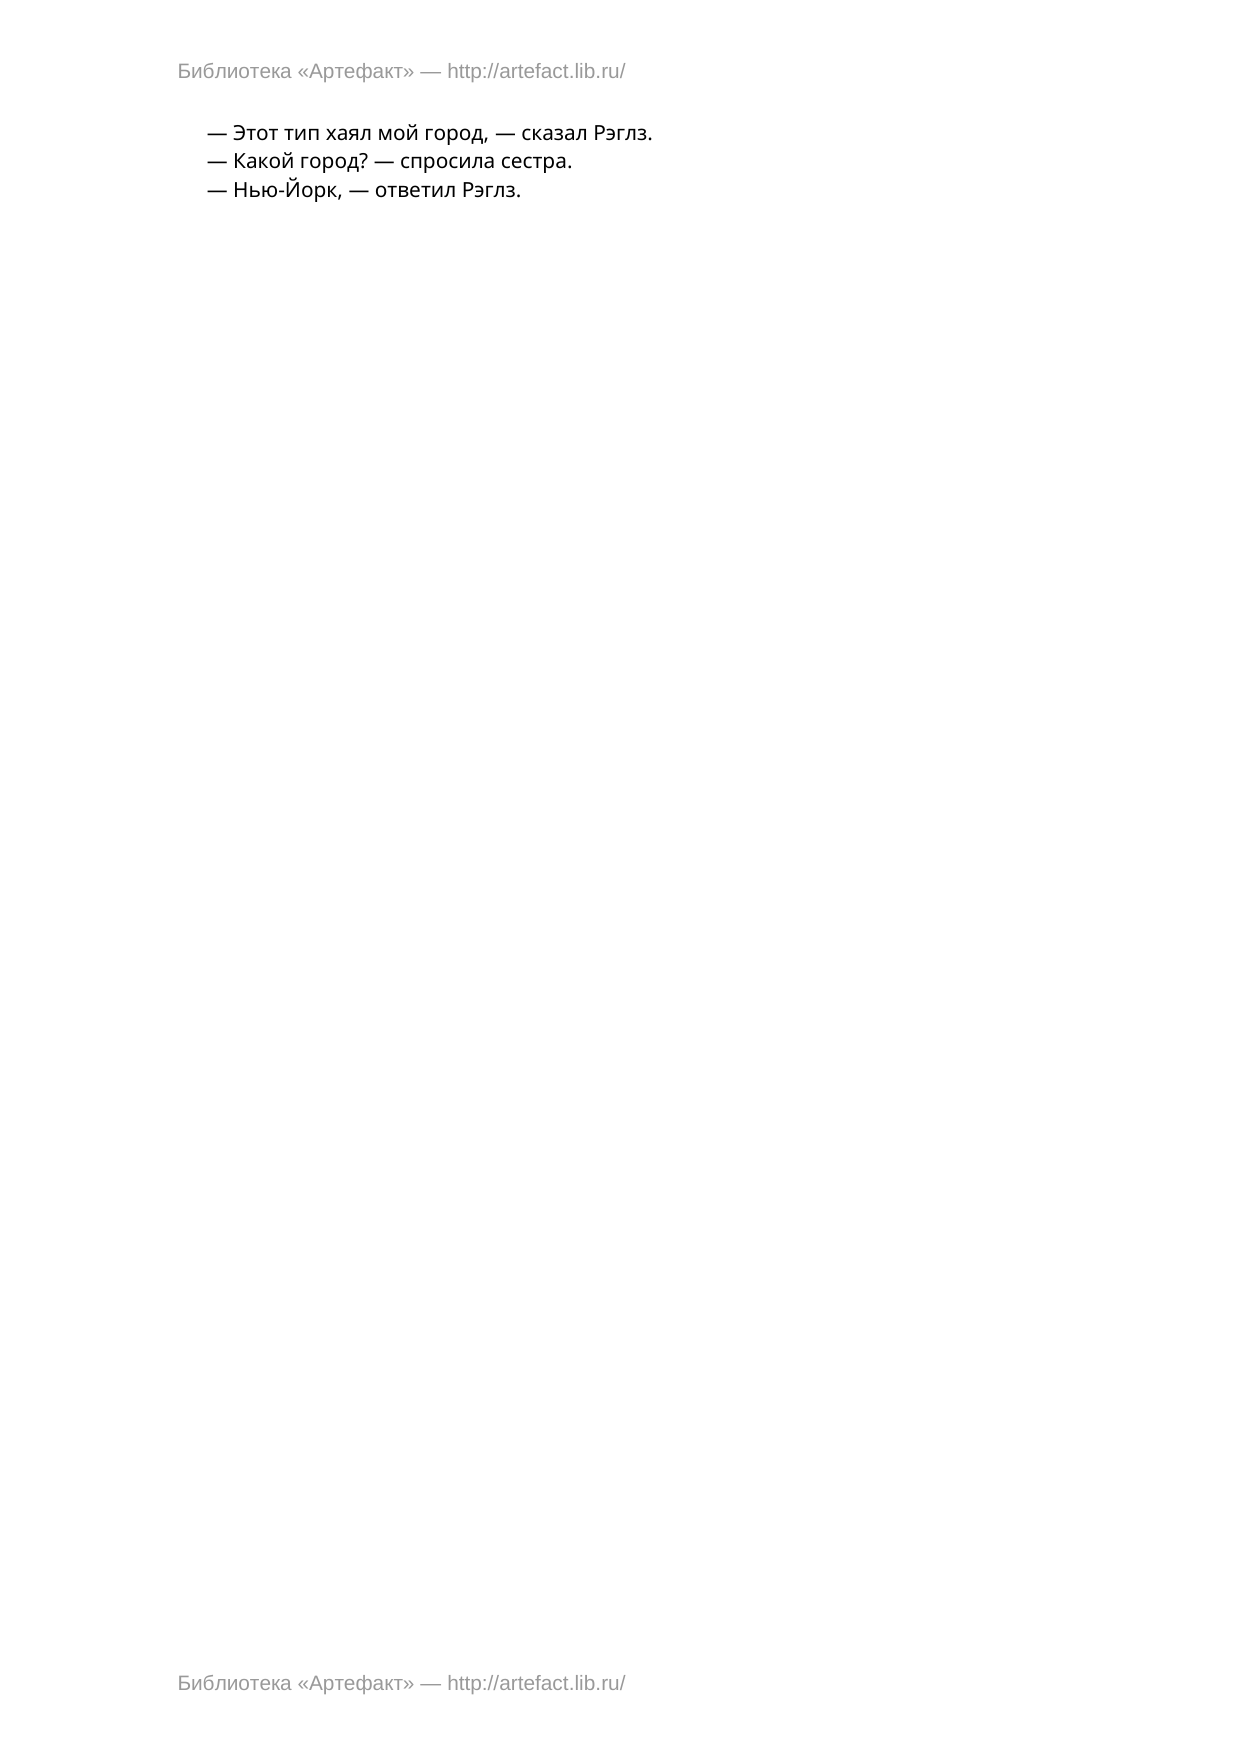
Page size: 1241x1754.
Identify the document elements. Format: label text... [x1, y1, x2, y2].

text — Нью-Йорк, — ответил Рэглз. [177, 175, 1122, 203]
text — Этот тип хаял мой город, — сказал Рэглз. [177, 118, 1122, 147]
text — Какой город? — спросила сестра. [177, 147, 1122, 175]
